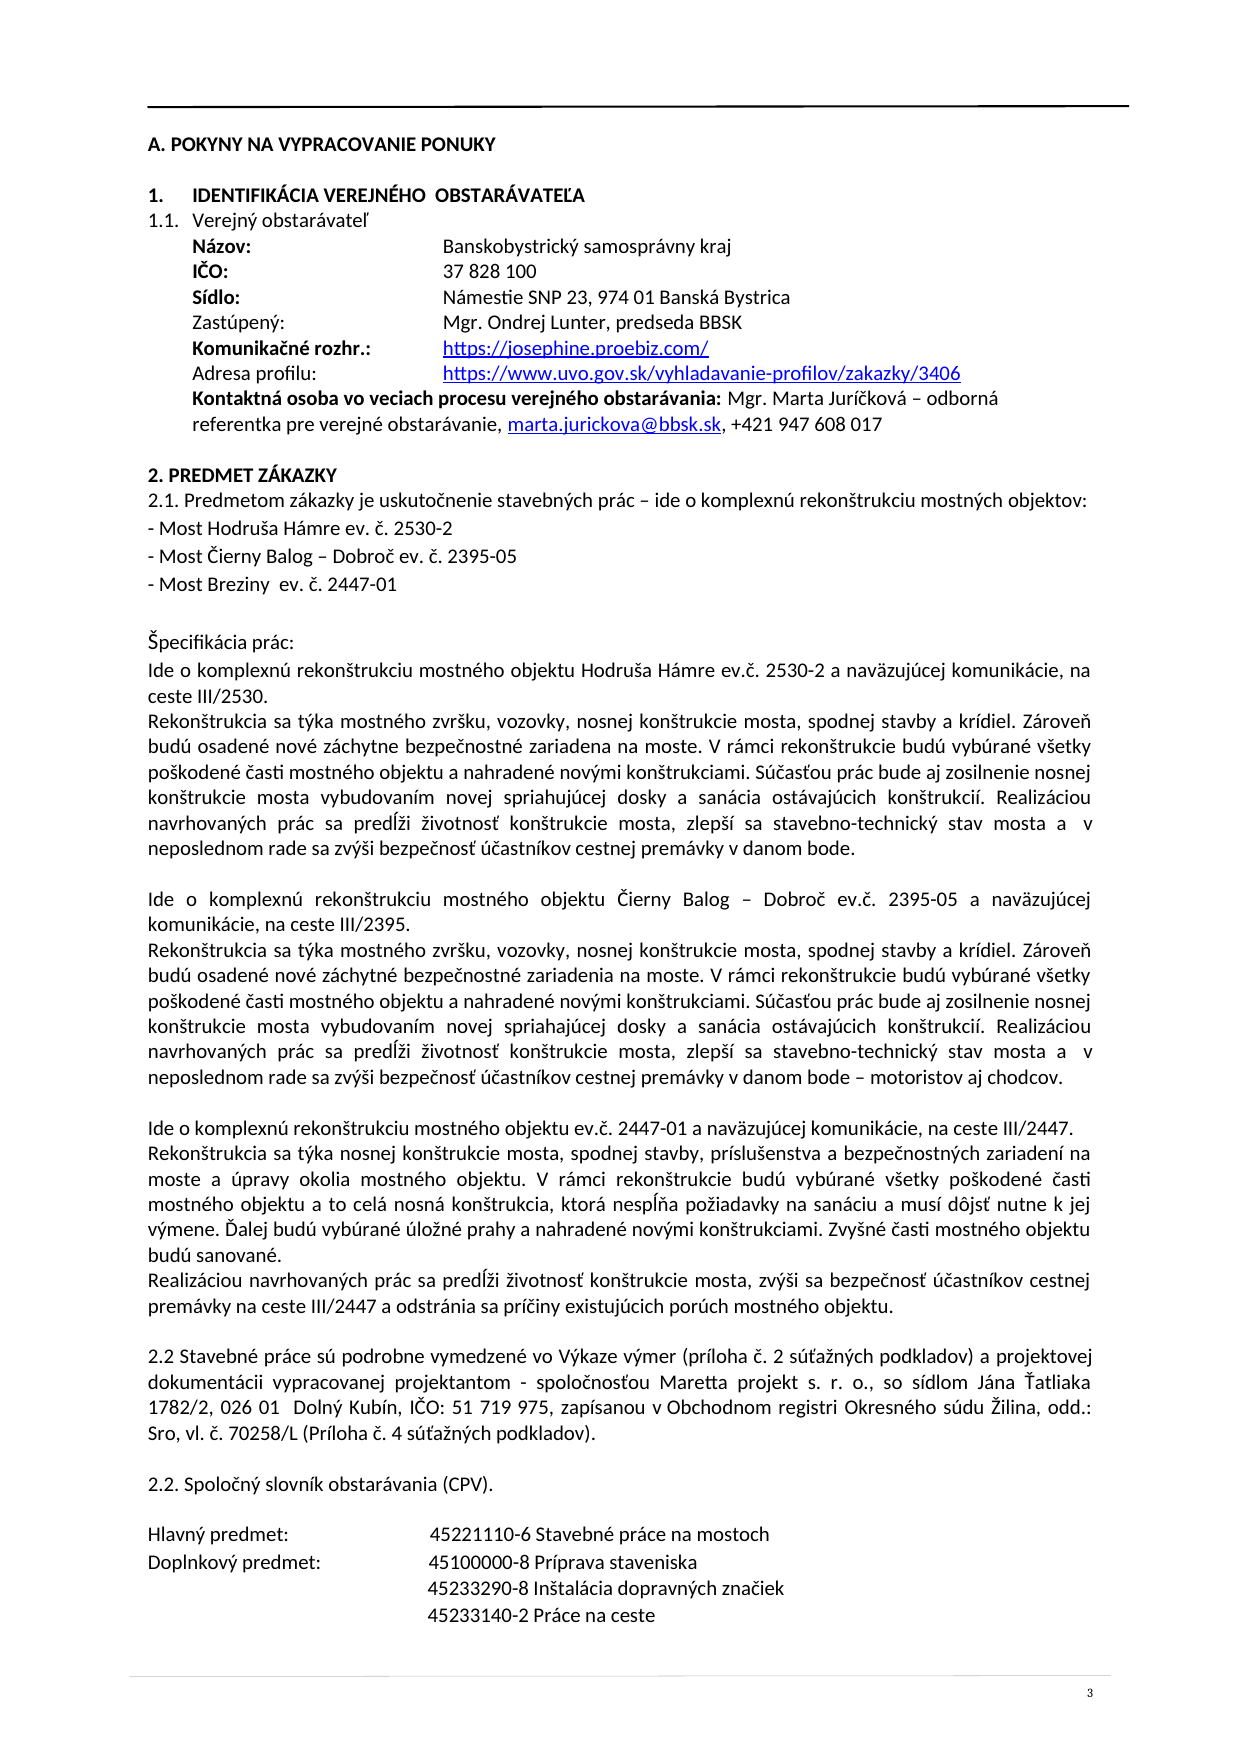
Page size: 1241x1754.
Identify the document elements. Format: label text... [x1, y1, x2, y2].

text 2. PREDMET ZÁKAZKY [148, 462, 1092, 487]
text Rekonštrukcia sa týka nosnej konštrukcie mosta, spodnej stavby, príslušenstva a bezpečnostných zariadení na moste a úpravy okolia mostného objektu. V rámci rekonštrukcie budú vybúrané všetky poškodené časti mostného objektu a to celá nosná konštrukcia, ktorá nespĺňa požiadavky na sanáciu a musí dôjsť nutne k jej výmene. Ďalej budú vybúrané úložné prahy a nahradené novými konštrukciami. Zvyšné časti mostného objektu budú sanované. [148, 1140, 1092, 1267]
text - Most Breziny ev. č. 2447-01 [148, 571, 1092, 596]
list 45233290-8 Inštalácia dopravných značiek [148, 1575, 1092, 1600]
text 2.2. Spoločný slovník obstarávania (CPV). [148, 1471, 1092, 1496]
text 2.1. Predmetom zákazky je uskutočnenie stavebných prác – ide o komplexnú rekonštrukciu mostných objektov: [148, 487, 1092, 513]
text Názov: Banskobystrický samosprávny kraj [148, 233, 1092, 258]
text Komunikačné rozhr.: https://josephine.proebiz.com/ [148, 335, 1092, 360]
text Sídlo: Námestie SNP 23, 974 01 Banská Bystrica [148, 284, 1092, 309]
list IDENTIFIKÁCIA VEREJNÉHO OBSTARÁVATEĽA [148, 182, 1092, 208]
text Zastúpený: Mgr. Ondrej Lunter, predseda BBSK [148, 309, 1092, 335]
text Kontaktná osoba vo veciach procesu verejného obstarávania: Mgr. Marta Juríčková – odborná referentka pre verejné obstarávanie, marta.jurickova@bbsk.sk, +421 947 608 017 [192, 386, 1092, 436]
text 2.2 Stavebné práce sú podrobne vymedzené vo Výkaze výmer (príloha č. 2 súťažných podkladov) a projektovej dokumentácii vypracovanej projektantom - spoločnosťou Maretta projekt s. r. o., so sídlom Jána Ťatliaka 1782/2, 026 01 Dolný Kubín, IČO: 51 719 975, zapísanou v Obchodnom registri Okresného súdu Žilina, odd.: Sro, vl. č. 70258/L (Príloha č. 4 súťažných podkladov). [148, 1344, 1092, 1445]
text Ide o komplexnú rekonštrukciu mostného objektu Hodruša Hámre ev.č. 2530-2 a naväzujúcej komunikácie, na ceste III/2530. [148, 657, 1092, 708]
text Rekonštrukcia sa týka mostného zvršku, vozovky, nosnej konštrukcie mosta, spodnej stavby a krídiel. Zároveň budú osadené nové záchytné bezpečnostné zariadenia na moste. V rámci rekonštrukcie budú vybúrané všetky poškodené časti mostného objektu a nahradené novými konštrukciami. Súčasťou prác bude aj zosilnenie nosnej konštrukcie mosta vybudovaním novej spriahajúcej dosky a sanácia ostávajúcich konštrukcií. Realizáciou navrhovaných prác sa predĺži životnosť konštrukcie mosta, zlepší sa stavebno-technický stav mosta a v neposlednom rade sa zvýši bezpečnosť účastníkov cestnej premávky v danom bode – motoristov aj chodcov. [148, 937, 1092, 1089]
text Adresa profilu: https://www.uvo.gov.sk/vyhladavanie-profilov/zakazky/3406 [148, 360, 1092, 386]
list Verejný obstarávateľ [148, 208, 1092, 233]
text Realizáciou navrhovaných prác sa predĺži životnosť konštrukcie mosta, zvýši sa bezpečnosť účastníkov cestnej premávky na ceste III/2447 a odstránia sa príčiny existujúcich porúch mostného objektu. [148, 1267, 1092, 1318]
text Ide o komplexnú rekonštrukciu mostného objektu ev.č. 2447-01 a naväzujúcej komunikácie, na ceste III/2447. [148, 1115, 1092, 1140]
text A. POKYNY NA VYPRACOVANIE PONUKY [148, 131, 1092, 157]
text Doplnkový predmet: 45100000-8 Príprava staveniska [148, 1549, 1092, 1575]
text Ide o komplexnú rekonštrukciu mostného objektu Čierny Balog – Dobroč ev.č. 2395-05 a naväzujúcej komunikácie, na ceste III/2395. [148, 886, 1092, 937]
text IČO: 37 828 100 [148, 258, 1092, 284]
text - Most Hodruša Hámre ev. č. 2530-2 [148, 515, 1092, 541]
text Rekonštrukcia sa týka mostného zvršku, vozovky, nosnej konštrukcie mosta, spodnej stavby a krídiel. Zároveň budú osadené nové záchytne bezpečnostné zariadena na moste. V rámci rekonštrukcie budú vybúrané všetky poškodené časti mostného objektu a nahradené novými konštrukciami. Súčasťou prác bude aj zosilnenie nosnej konštrukcie mosta vybudovaním novej spriahujúcej dosky a sanácia ostávajúcich konštrukcií. Realizáciou navrhovaných prác sa predĺži životnosť konštrukcie mosta, zlepší sa stavebno-technický stav mosta a v neposlednom rade sa zvýši bezpečnosť účastníkov cestnej premávky v danom bode. [148, 708, 1092, 861]
list 45233140-2 Práce na ceste [148, 1602, 1092, 1627]
text - Most Čierny Balog – Dobroč ev. č. 2395-05 [148, 543, 1092, 568]
text Špecifikácia prác: [148, 627, 1092, 655]
text Hlavný predmet: 45221110-6 Stavebné práce na mostoch [148, 1522, 1092, 1547]
